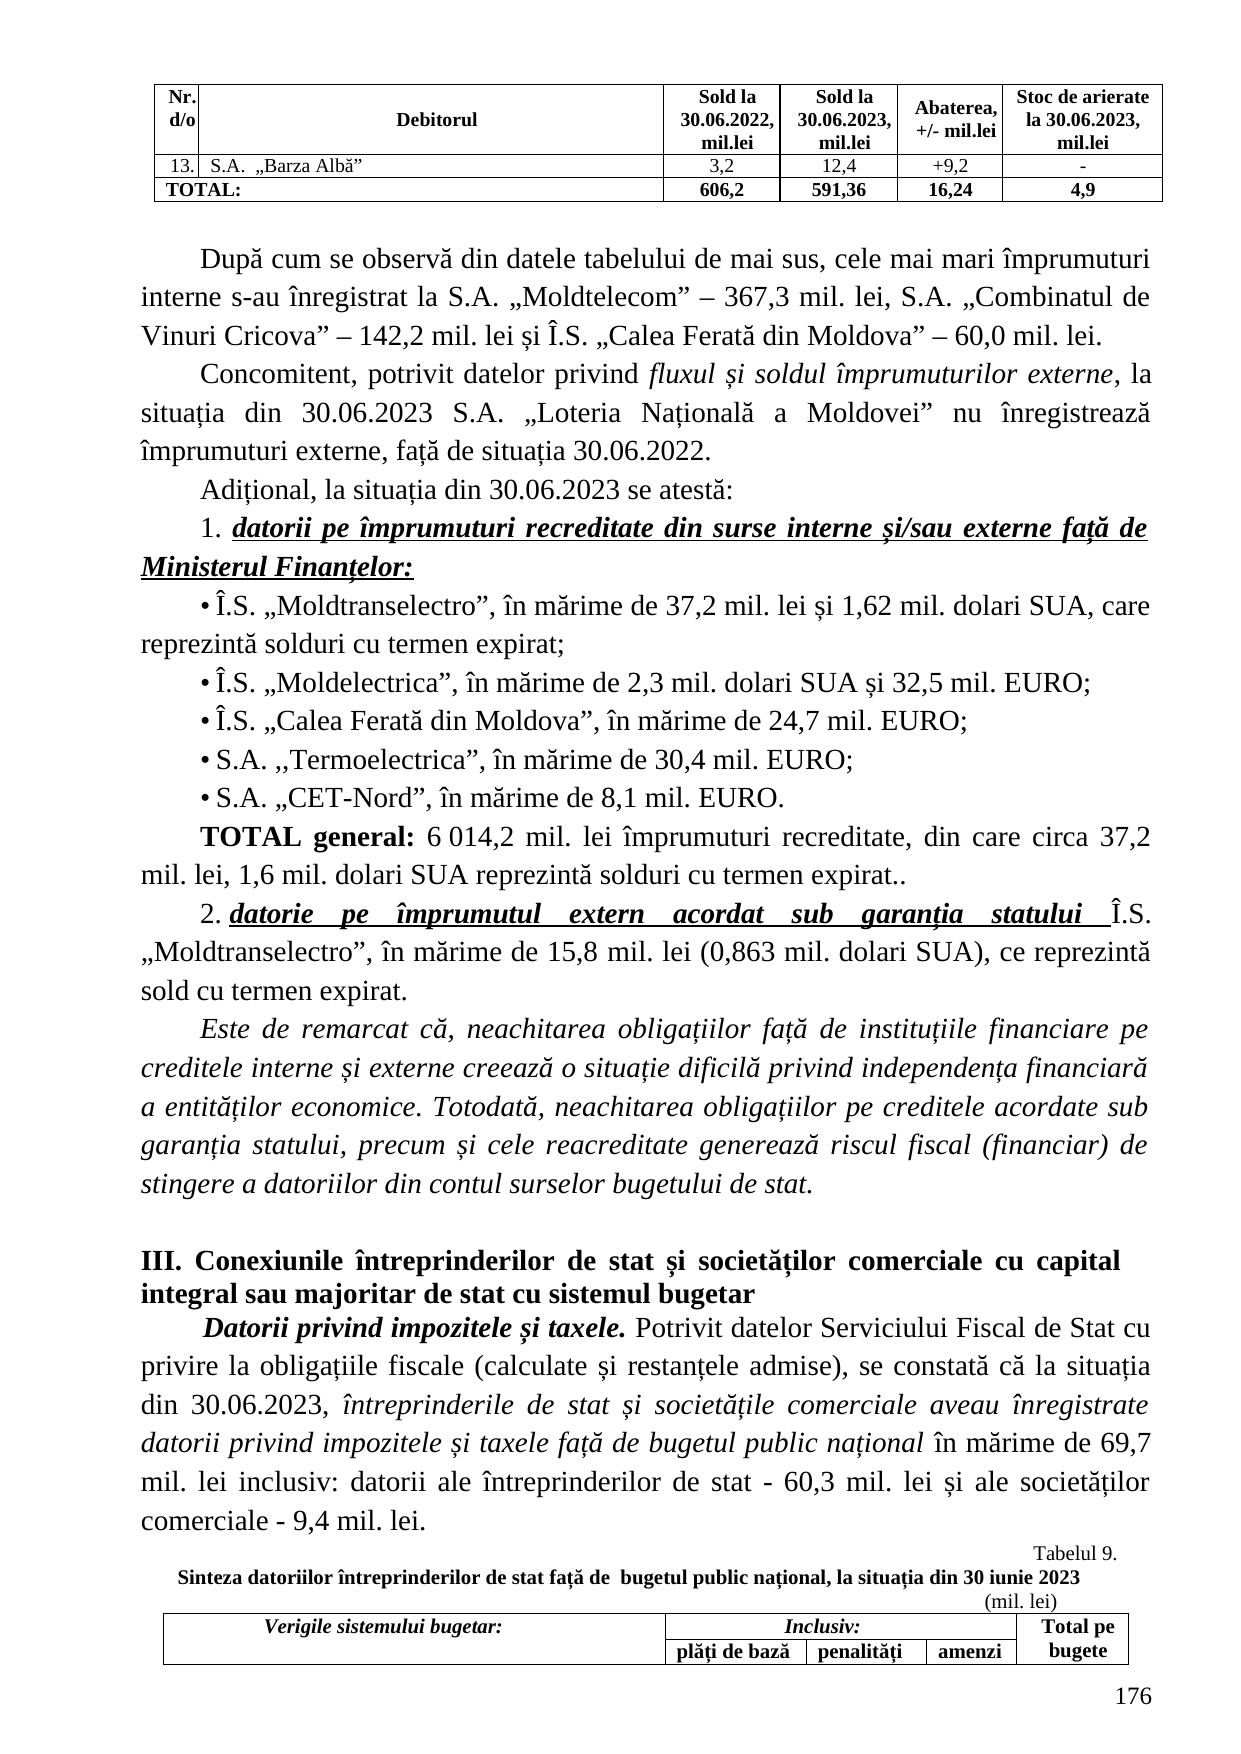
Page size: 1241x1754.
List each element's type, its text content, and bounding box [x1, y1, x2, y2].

text Sinteza datoriilor întreprinderilor de stat față de bugetul public național, la situația din 30 iunie 2023 [141, 1565, 1117, 1589]
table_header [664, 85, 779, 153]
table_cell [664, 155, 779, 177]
text • Î.S. „Calea Ferată din Moldova”, în mărime de 24,7 mil. EURO; [141, 703, 1152, 737]
text • Î.S. „Moldtranselectro”, în mărime de 37,2 mil. lei și 1,62 mil. dolari SUA, care reprezintă solduri cu termen expirat; [141, 588, 1152, 660]
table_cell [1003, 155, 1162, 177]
text Datorii privind impozitele și taxele. Potrivit datelor Serviciului Fiscal de Stat cu privire la obligațiile fiscale (calculate și restanțele admise), se constată că la situația din 30.06.2023, întreprinderile de stat și societățile comerciale aveau înregistrate datorii privind impozitele și taxele față de bugetul public național în mărime de 69,7 mil. lei inclusiv: datorii ale întreprinderilor de stat - 60,3 mil. lei și ale societăților comerciale - 9,4 mil. lei. [141, 1310, 1152, 1536]
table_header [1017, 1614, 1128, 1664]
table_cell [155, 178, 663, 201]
text 2. datorie pe împrumutul extern acordat sub garanția statului Î.S. „Moldtranselectro”, în mărime de 15,8 mil. lei (0,863 mil. dolari SUA), ce reprezintă sold cu termen expirat. [141, 896, 1152, 1007]
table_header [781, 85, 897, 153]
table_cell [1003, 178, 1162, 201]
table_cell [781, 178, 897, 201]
text • S.A. „CET-Nord”, în mărime de 8,1 mil. EURO. [141, 780, 1152, 814]
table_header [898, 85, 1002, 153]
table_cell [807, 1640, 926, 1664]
text • Î.S. „Moldelectrica”, în mărime de 2,3 mil. dolari SUA și 32,5 mil. EURO; [141, 665, 1152, 698]
text Concomitent, potrivit datelor privind fluxul și soldul împrumuturilor externe, la situația din 30.06.2023 S.A. „Loteria Națională a Moldovei” nu înregistrează împrumuturi externe, față de situația 30.06.2022. [141, 356, 1152, 467]
text III. Conexiunile întreprinderilor de stat și societăților comerciale cu capital integral sau majoritar de stat cu sistemul bugetar [141, 1243, 1122, 1310]
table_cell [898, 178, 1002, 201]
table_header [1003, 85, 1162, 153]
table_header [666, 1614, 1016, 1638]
text • S.A. ,,Termoelectrica”, în mărime de 30,4 mil. EURO; [141, 742, 1152, 775]
text Adițional, la situația din 30.06.2023 se atestă: [141, 472, 1152, 506]
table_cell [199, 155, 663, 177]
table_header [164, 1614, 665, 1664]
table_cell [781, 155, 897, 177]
text Este de remarcat că, neachitarea obligațiilor față de instituțiile financiare pe creditele interne și externe creează o situație dificilă privind independența financiară a entităților economice. Totodată, neachitarea obligațiilor pe creditele acordate sub garanția statului, precum și cele reacreditate generează riscul fiscal (financiar) de stingere a datoriilor din contul surselor bugetului de stat. [141, 1012, 1152, 1199]
text 1. datorii pe împrumuturi recreditate din surse interne și/sau externe față de Ministerul Finanțelor: [141, 511, 1152, 583]
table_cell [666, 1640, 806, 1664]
text Tabelul 9. [141, 1541, 1117, 1565]
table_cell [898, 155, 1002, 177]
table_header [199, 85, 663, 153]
text TOTAL general: 6 014,2 mil. lei împrumuturi recreditate, din care circa 37,2 mil. lei, 1,6 mil. dolari SUA reprezintă solduri cu termen expirat.. [141, 819, 1152, 891]
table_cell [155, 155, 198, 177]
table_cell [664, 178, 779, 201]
text După cum se observă din datele tabelului de mai sus, cele mai mari împrumuturi interne s-au înregistrat la S.A. „Moldtelecom” – 367,3 mil. lei, S.A. „Combinatul de Vinuri Cricova” – 142,2 mil. lei și Î.S. „Calea Ferată din Moldova” – 60,0 mil. lei. [141, 241, 1152, 351]
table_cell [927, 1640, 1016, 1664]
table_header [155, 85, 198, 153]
text (mil. lei) [141, 1589, 1117, 1613]
